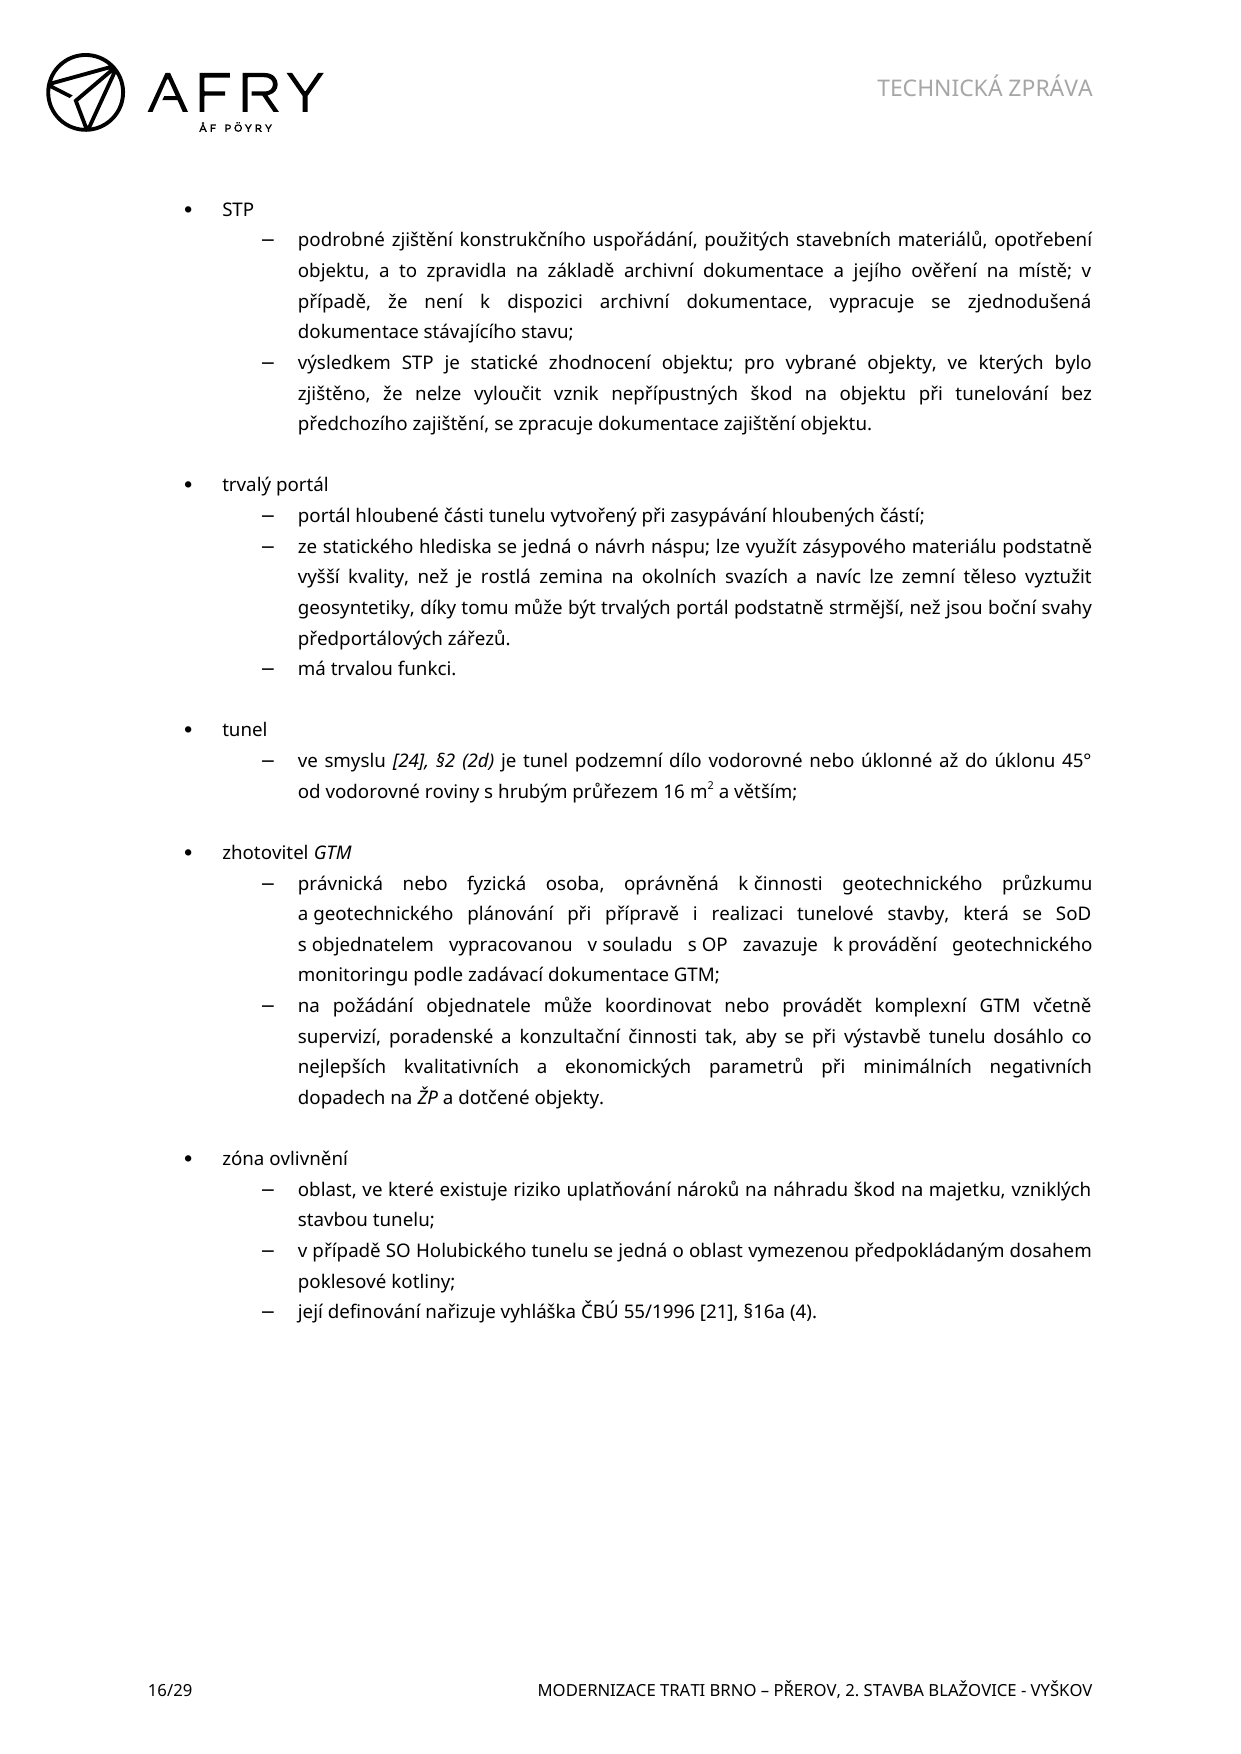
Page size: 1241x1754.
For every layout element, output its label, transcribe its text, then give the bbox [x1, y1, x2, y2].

list zhotovitel GTM [185, 839, 1092, 865]
list ve smyslu [24], §2 (2d) je tunel podzemní dílo vodorovné nebo úklonné až do úklonu 45° od vodorovné roviny s hrubým průřezem 16 m2 a větším; [260, 747, 1092, 803]
list oblast, ve které existuje riziko uplatňování nároků na náhradu škod na majetku, vzniklých stavbou tunelu; [260, 1176, 1092, 1232]
list její definování nařizuje vyhláška ČBÚ 55/1996 [21], §16a (4). [260, 1298, 1092, 1324]
list v případě SO Holubického tunelu se jedná o oblast vymezenou předpokládaným dosahem poklesové kotliny; [260, 1237, 1092, 1293]
list ze statického hlediska se jedná o návrh náspu; lze využít zásypového materiálu podstatně vyšší kvality, než je rostlá zemina na okolních svazích a navíc lze zemní těleso vyztužit geosyntetiky, díky tomu může být trvalých portál podstatně strmější, než jsou boční svahy předportálových zářezů. [260, 533, 1092, 650]
list STP [185, 196, 1092, 222]
list tunel [185, 717, 1092, 742]
list zóna ovlivnění [185, 1145, 1092, 1171]
list právnická nebo fyzická osoba, oprávněná k činnosti geotechnického průzkumu a geotechnického plánování při přípravě i realizaci tunelové stavby, která se SoD s objednatelem vypracovanou v souladu s OP zavazuje k provádění geotechnického monitoringu podle zadávací dokumentace GTM; [260, 870, 1092, 987]
list má trvalou funkci. [260, 655, 1092, 681]
list trvalý portál [185, 472, 1092, 497]
list výsledkem STP je statické zhodnocení objektu; pro vybrané objekty, ve kterých bylo zjištěno, že nelze vyloučit vznik nepřípustných škod na objektu při tunelování bez předchozího zajištění, se zpracuje dokumentace zajištění objektu. [260, 349, 1092, 436]
list podrobné zjištění konstrukčního uspořádání, použitých stavebních materiálů, opotřebení objektu, a to zpravidla na základě archivní dokumentace a jejího ověření na místě; v případě, že není k dispozici archivní dokumentace, vypracuje se zjednodušená dokumentace stávajícího stavu; [260, 227, 1092, 344]
list portál hloubené části tunelu vytvořený při zasypávání hloubených částí; [260, 502, 1092, 528]
list na požádání objednatele může koordinovat nebo provádět komplexní GTM včetně supervizí, poradenské a konzultační činnosti tak, aby se při výstavbě tunelu dosáhlo co nejlepších kvalitativních a ekonomických parametrů při minimálních negativních dopadech na ŽP a dotčené objekty. [260, 992, 1092, 1110]
